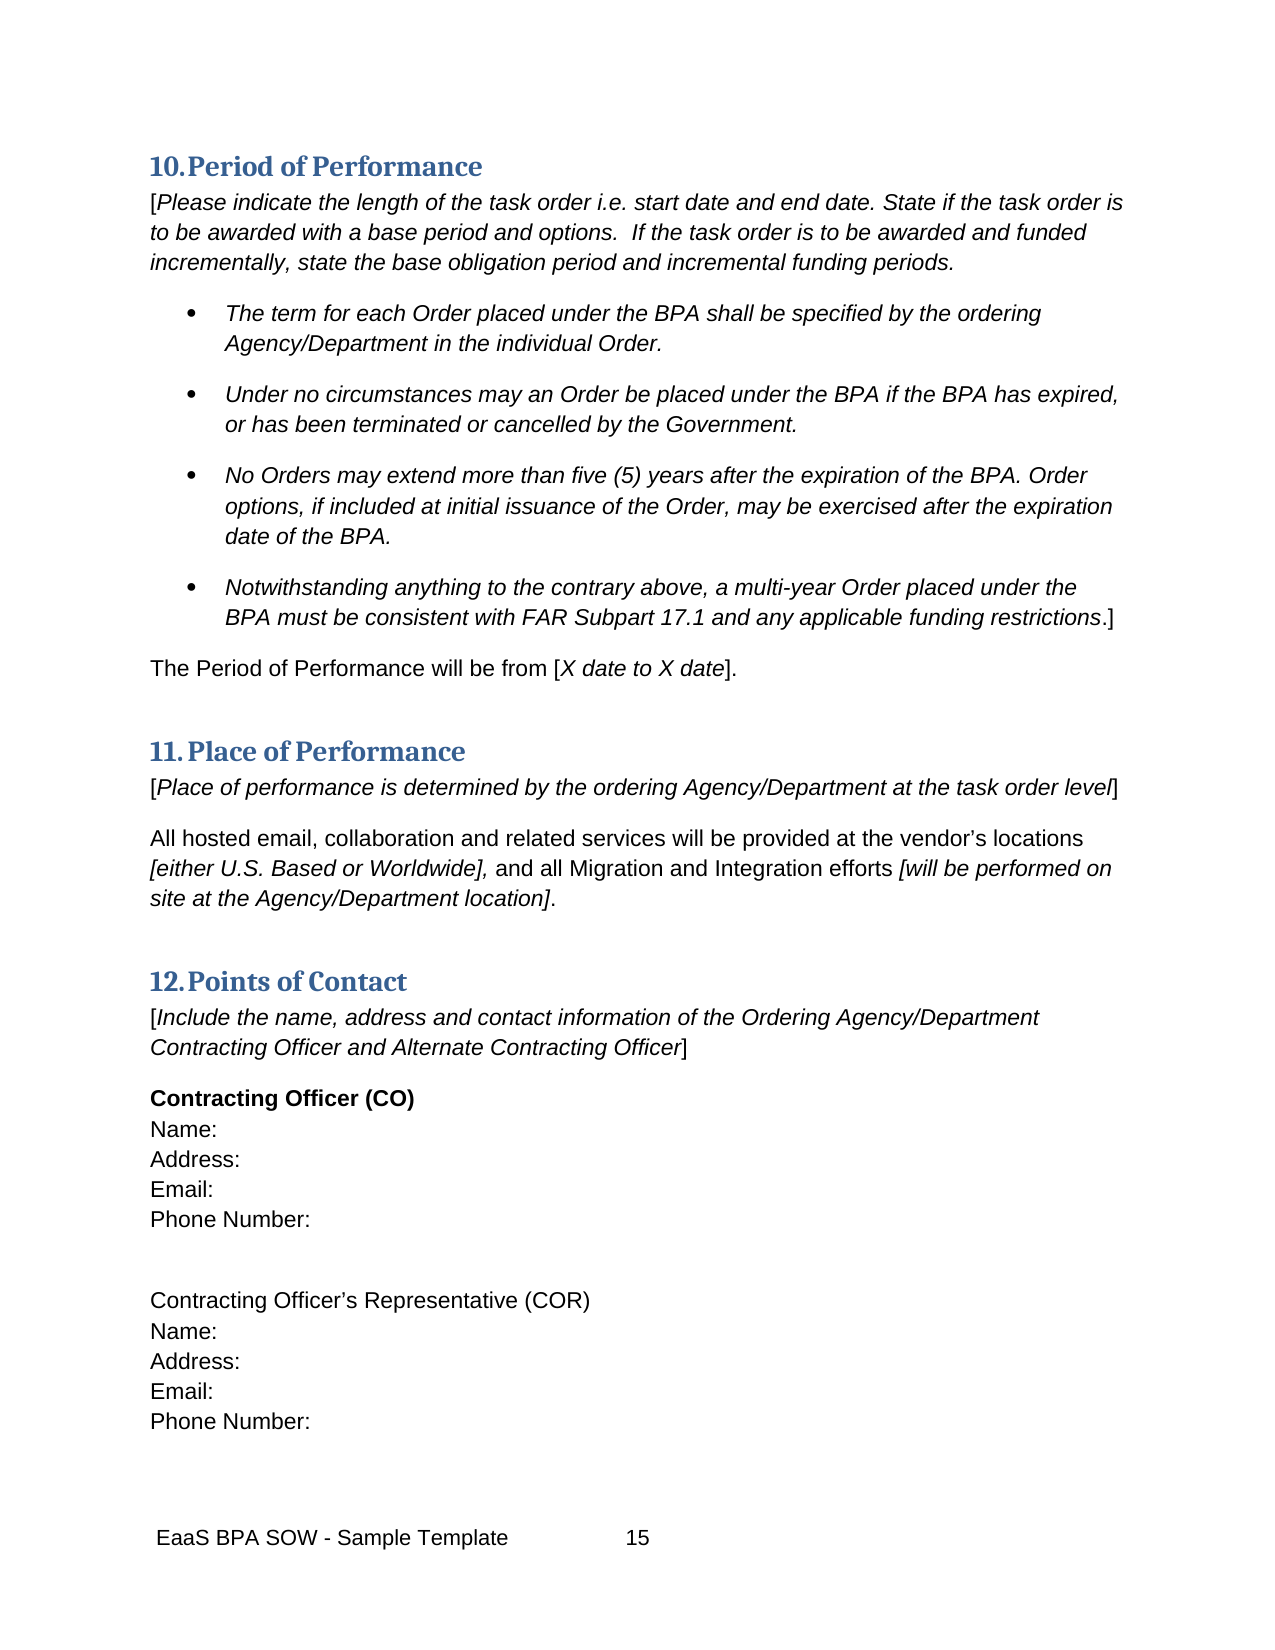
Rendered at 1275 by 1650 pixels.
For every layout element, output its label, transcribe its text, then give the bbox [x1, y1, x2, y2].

text Contracting Officer’s Representative (COR) Name: Address: Email: Phone Number: [150, 1287, 1125, 1435]
list Notwithstanding anything to the contrary above, a multi-year Order placed under the BPA must be consistent with FAR Subpart 17.1 and any applicable funding restrictions.] [187, 574, 1125, 631]
text The Period of Performance will be from [X date to X date]. [150, 655, 1125, 682]
text [Place of performance is determined by the ordering Agency/Department at the task order level] [150, 774, 1125, 800]
list No Orders may extend more than five (5) years after the expiration of the BPA. Order options, if included at initial issuance of the Order, may be exercised after the expiration date of the BPA. [187, 462, 1125, 549]
text Contracting Officer (CO) Name: Address: Email: Phone Number: [150, 1085, 1125, 1263]
subtitle Period of Performance [150, 150, 1125, 183]
text All hosted email, collaboration and related services will be provided at the vendor’s locations [either U.S. Based or Worldwide], and all Migration and Integration efforts [will be performed on site at the Agency/Department location]. [150, 825, 1125, 912]
subtitle Place of Performance [150, 735, 1125, 769]
list The term for each Order placed under the BPA shall be specified by the ordering Agency/Department in the individual Order. [187, 300, 1125, 357]
text [Please indicate the length of the task order i.e. start date and end date. State if the task order is to be awarded with a base period and options. If the task order is to be awarded and funded incrementally, state the base obligation period and incremental funding periods. [150, 188, 1125, 275]
text [Include the name, address and contact information of the Ordering Agency/Department Contracting Officer and Alternate Contracting Officer] [150, 1004, 1125, 1061]
list Under no circumstances may an Order be placed under the BPA if the BPA has expired, or has been terminated or cancelled by the Government. [187, 381, 1125, 438]
subtitle Points of Contact [150, 966, 1125, 999]
